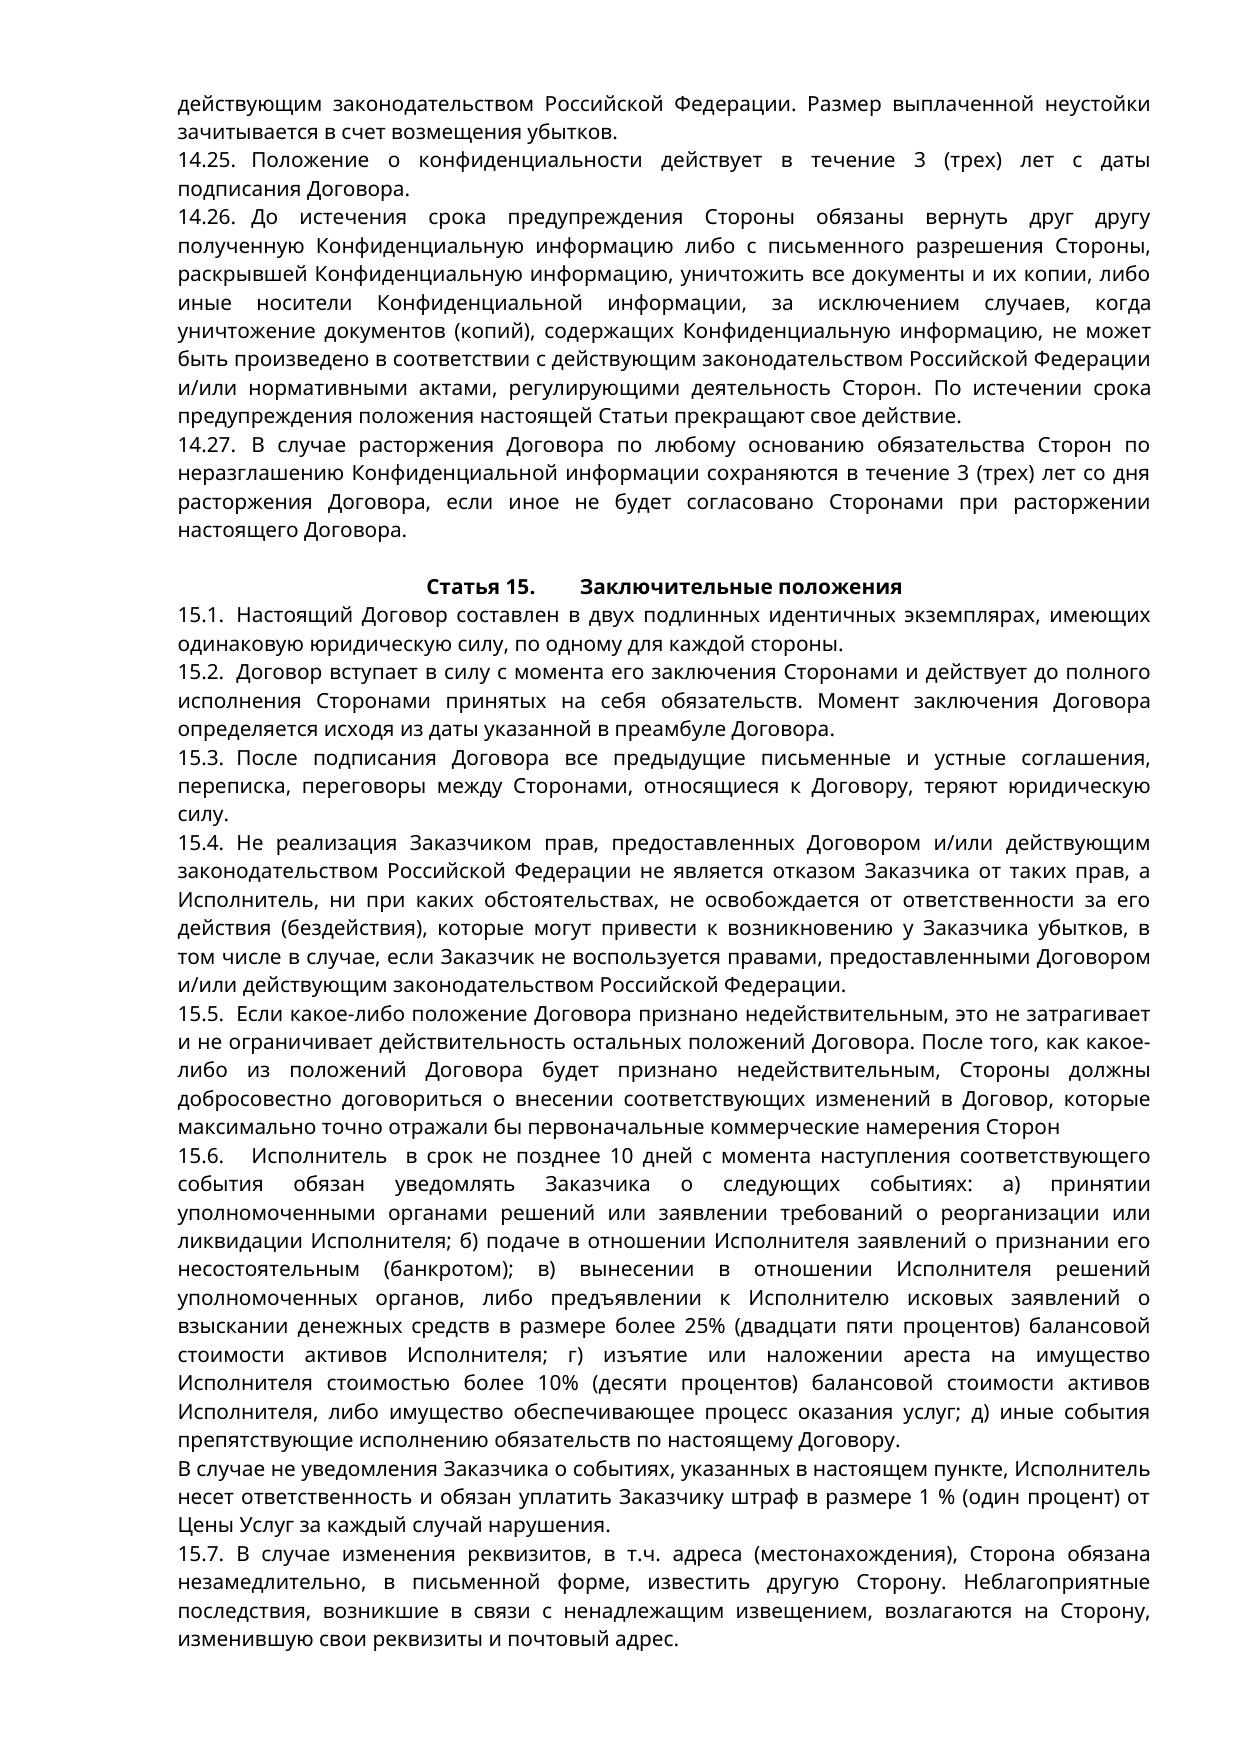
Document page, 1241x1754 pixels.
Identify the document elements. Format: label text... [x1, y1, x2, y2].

list До истечения срока предупреждения Стороны обязаны вернуть друг другу полученную Конфиденциальную информацию либо с письменного разрешения Стороны, раскрывшей Конфиденциальную информацию, уничтожить все документы и их копии, либо иные носители Конфиденциальной информации, за исключением случаев, когда уничтожение документов (копий), содержащих Конфиденциальную информацию, не может быть произведено в соответствии с действующим законодательством Российской Федерации и/или нормативными актами, регулирующими деятельность Сторон. По истечении срока предупреждения положения настоящей Статьи прекращают свое действие. [177, 202, 1152, 430]
list В случае расторжения Договора по любому основанию обязательства Сторон по неразглашению Конфиденциальной информации сохраняются в течение 3 (трех) лет со дня расторжения Договора, если иное не будет согласовано Сторонами при расторжении настоящего Договора. [177, 430, 1152, 544]
list После подписания Договора все предыдущие письменные и устные соглашения, переписка, переговоры между Сторонами, относящиеся к Договору, теряют юридическую силу. [177, 743, 1152, 828]
list Не реализация Заказчиком прав, предоставленных Договором и/или действующим законодательством Российской Федерации не является отказом Заказчика от таких прав, а Исполнитель, ни при каких обстоятельствах, не освобождается от ответственности за его действия (бездействия), которые могут привести к возникновению у Заказчика убытков, в том числе в случае, если Заказчик не воспользуется правами, предоставленными Договором и/или действующим законодательством Российской Федерации. [177, 828, 1152, 999]
list Договор вступает в силу с момента его заключения Сторонами и действует до полного исполнения Сторонами принятых на себя обязательств. Момент заключения Договора определяется исходя из даты указанной в преамбуле Договора. [177, 657, 1152, 743]
subtitle Заключительные положения [177, 572, 1152, 601]
list Положение о конфиденциальности действует в течение 3 (трех) лет с даты подписания Договора. [177, 146, 1152, 202]
list В случае не уведомления Заказчика о событиях, указанных в настоящем пункте, Исполнитель несет ответственность и обязан уплатить Заказчику штраф в размере 1 % (один процент) от Цены Услуг за каждый случай нарушения. [177, 1454, 1152, 1539]
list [177, 89, 1152, 146]
list Настоящий Договор составлен в двух подлинных идентичных экземплярах, имеющих одинаковую юридическую силу, по одному для каждой стороны. [177, 601, 1152, 657]
list Исполнитель в срок не позднее 10 дней с момента наступления соответствующего события обязан уведомлять Заказчика о следующих событиях: а) принятии уполномоченными органами решений или заявлении требований о реорганизации или ликвидации Исполнителя; б) подаче в отношении Исполнителя заявлений о признании его несостоятельным (банкротом); в) вынесении в отношении Исполнителя решений уполномоченных органов, либо предъявлении к Исполнителю исковых заявлений о взыскании денежных средств в размере более 25% (двадцати пяти процентов) балансовой стоимости активов Исполнителя; г) изъятие или наложении ареста на имущество Исполнителя стоимостью более 10% (десяти процентов) балансовой стоимости активов Исполнителя, либо имущество обеспечивающее процесс оказания услуг; д) иные события препятствующие исполнению обязательств по настоящему Договору. [177, 1141, 1152, 1454]
list Если какое-либо положение Договора признано недействительным, это не затрагивает и не ограничивает действительность остальных положений Договора. После того, как какое-либо из положений Договора будет признано недействительным, Стороны должны добросовестно договориться о внесении соответствующих изменений в Договор, которые максимально точно отражали бы первоначальные коммерческие намерения Сторон [177, 999, 1152, 1141]
list В случае изменения реквизитов, в т.ч. адреса (местонахождения), Сторона обязана незамедлительно, в письменной форме, известить другую Сторону. Неблагоприятные последствия, возникшие в связи с ненадлежащим извещением, возлагаются на Сторону, изменившую свои реквизиты и почтовый адрес. [177, 1539, 1152, 1653]
